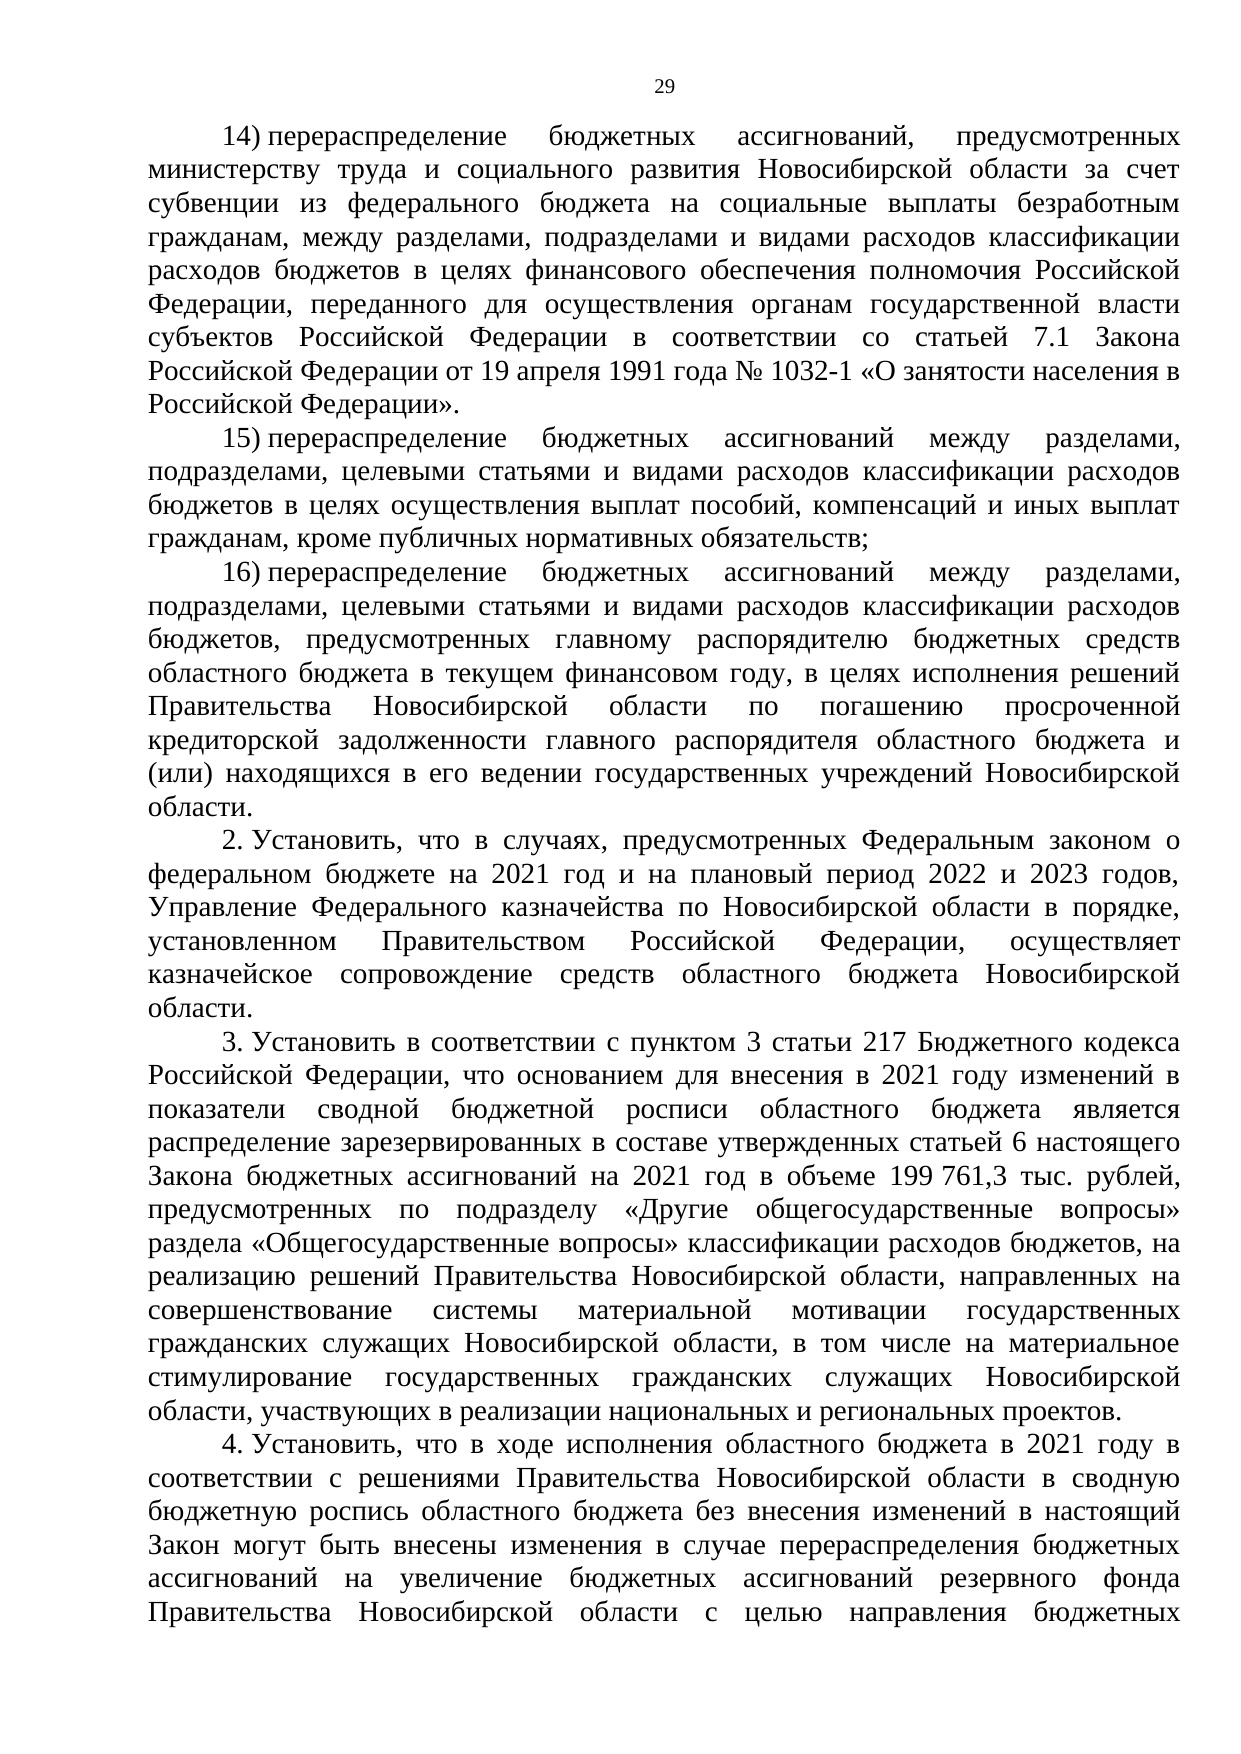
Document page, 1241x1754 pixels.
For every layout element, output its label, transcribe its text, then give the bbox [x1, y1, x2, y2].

text 3. Установить в соответствии с пунктом 3 статьи 217 Бюджетного кодекса Российской Федерации, что основанием для внесения в 2021 году изменений в показатели сводной бюджетной росписи областного бюджета является распределение зарезервированных в составе утвержденных статьей 6 настоящего Закона бюджетных ассигнований на 2021 год в объеме 199 761,3 тыс. рублей, предусмотренных по подразделу «Другие общегосударственные вопросы» раздела «Общегосударственные вопросы» классификации расходов бюджетов, на реализацию решений Правительства Новосибирской области, направленных на совершенствование системы материальной мотивации государственных гражданских служащих Новосибирской области, в том числе на материальное стимулирование государственных гражданских служащих Новосибирской области, участвующих в реализации национальных и региональных проектов. [148, 1024, 1181, 1426]
text 15) перераспределение бюджетных ассигнований между разделами, подразделами, целевыми статьями и видами расходов классификации расходов бюджетов в целях осуществления выплат пособий, компенсаций и иных выплат гражданам, кроме публичных нормативных обязательств; [148, 420, 1181, 554]
text 16) перераспределение бюджетных ассигнований между разделами, подразделами, целевыми статьями и видами расходов классификации расходов бюджетов, предусмотренных главному распорядителю бюджетных средств областного бюджета в текущем финансовом году, в целях исполнения решений Правительства Новосибирской области по погашению просроченной кредиторской задолженности главного распорядителя областного бюджета и (или) находящихся в его ведении государственных учреждений Новосибирской области. [148, 554, 1181, 822]
text 14) перераспределение бюджетных ассигнований, предусмотренных министерству труда и социального развития Новосибирской области за счет субвенции из федерального бюджета на социальные выплаты безработным гражданам, между разделами, подразделами и видами расходов классификации расходов бюджетов в целях финансового обеспечения полномочия Российской Федерации, переданного для осуществления органам государственной власти субъектов Российской Федерации в соответствии со статьей 7.1 Закона Российской Федерации от 19 апреля 1991 года № 1032-1 «О занятости населения в Российской Федерации». [148, 118, 1181, 420]
text 2. Установить, что в случаях, предусмотренных Федеральным законом о федеральном бюджете на 2021 год и на плановый период 2022 и 2023 годов, Управление Федерального казначейства по Новосибирской области в порядке, установленном Правительством Российской Федерации, осуществляет казначейское сопровождение средств областного бюджета Новосибирской области. [148, 822, 1181, 1024]
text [148, 1426, 1181, 1627]
